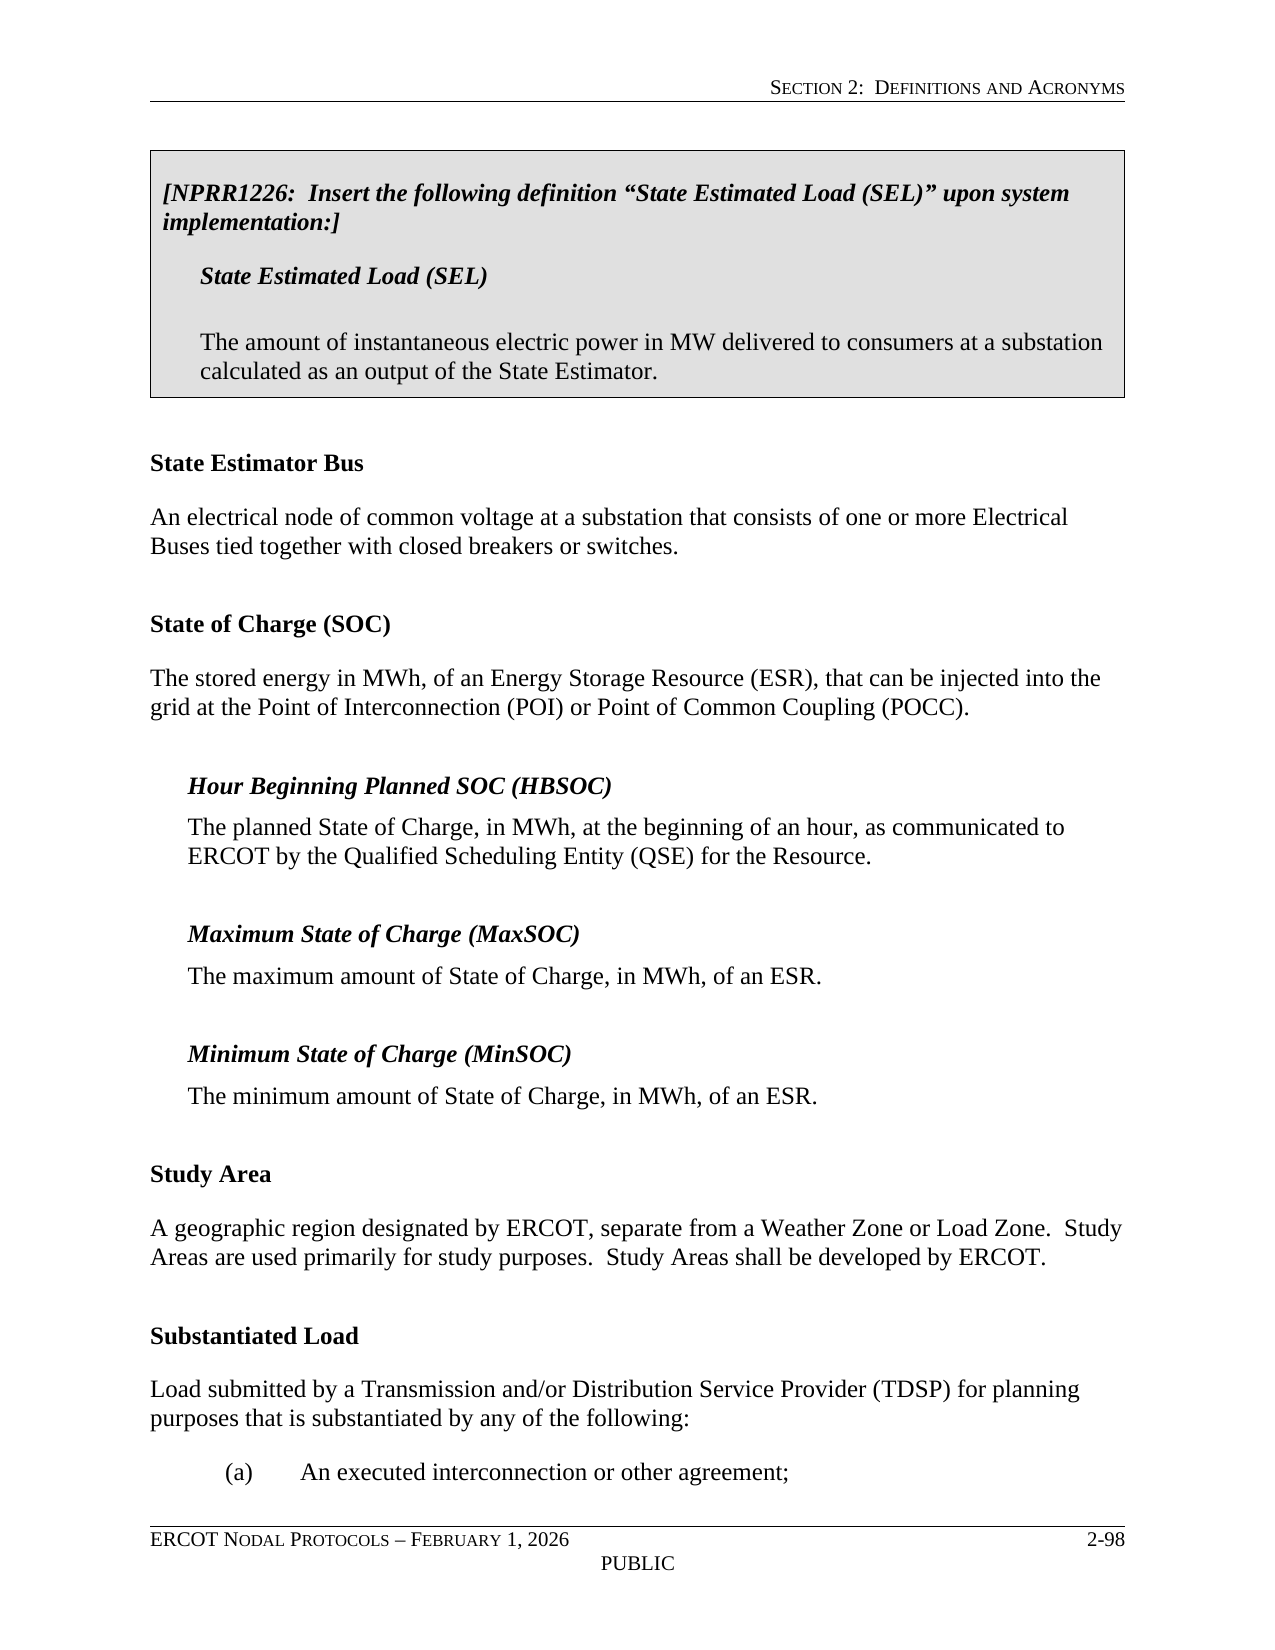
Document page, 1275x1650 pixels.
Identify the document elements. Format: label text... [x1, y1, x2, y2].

text (a) An executed interconnection or other agreement; [225, 1457, 1125, 1486]
text A geographic region designated by ERCOT, separate from a Weather Zone or Load Zone. Study Areas are used primarily for study purposes. Study Areas shall be developed by ERCOT. [150, 1213, 1125, 1271]
table_header [NPRR1226: Insert the following definition “State Estimated Load (SEL)” upon system implementation:] State Estimated Load (SEL) The amount of instantaneous electric power in MW delivered to consumers at a substation calculated as an output of the State Estimator. [151, 151, 1124, 397]
text Minimum State of Charge (MinSOC) [187, 1039, 1125, 1068]
text Hour Beginning Planned SOC (HBSOC) [187, 771, 1125, 799]
text Maximum State of Charge (MaxSOC) [187, 919, 1125, 948]
text The planned State of Charge, in MWh, at the beginning of an hour, as communicated to ERCOT by the Qualified Scheduling Entity (QSE) for the Resource. [187, 812, 1125, 869]
text The maximum amount of State of Charge, in MWh, of an ESR. [187, 961, 1125, 989]
text The minimum amount of State of Charge, in MWh, of an ESR. [187, 1081, 1125, 1109]
text The stored energy in MWh, of an Energy Storage Resource (ESR), that can be injected into the grid at the Point of Interconnection (POI) or Point of Common Coupling (POCC). [150, 663, 1125, 721]
text An electrical node of common voltage at a substation that consists of one or more Electrical Buses tied together with closed breakers or switches. [150, 502, 1125, 559]
text State of Charge (SOC) [150, 609, 1125, 638]
text Study Area [150, 1159, 1125, 1188]
text State Estimator Bus [150, 448, 1125, 477]
text Load submitted by a Transmission and/or Distribution Service Provider (TDSP) for planning purposes that is substantiated by any of the following: [150, 1374, 1125, 1432]
text Substantiated Load [150, 1321, 1125, 1349]
